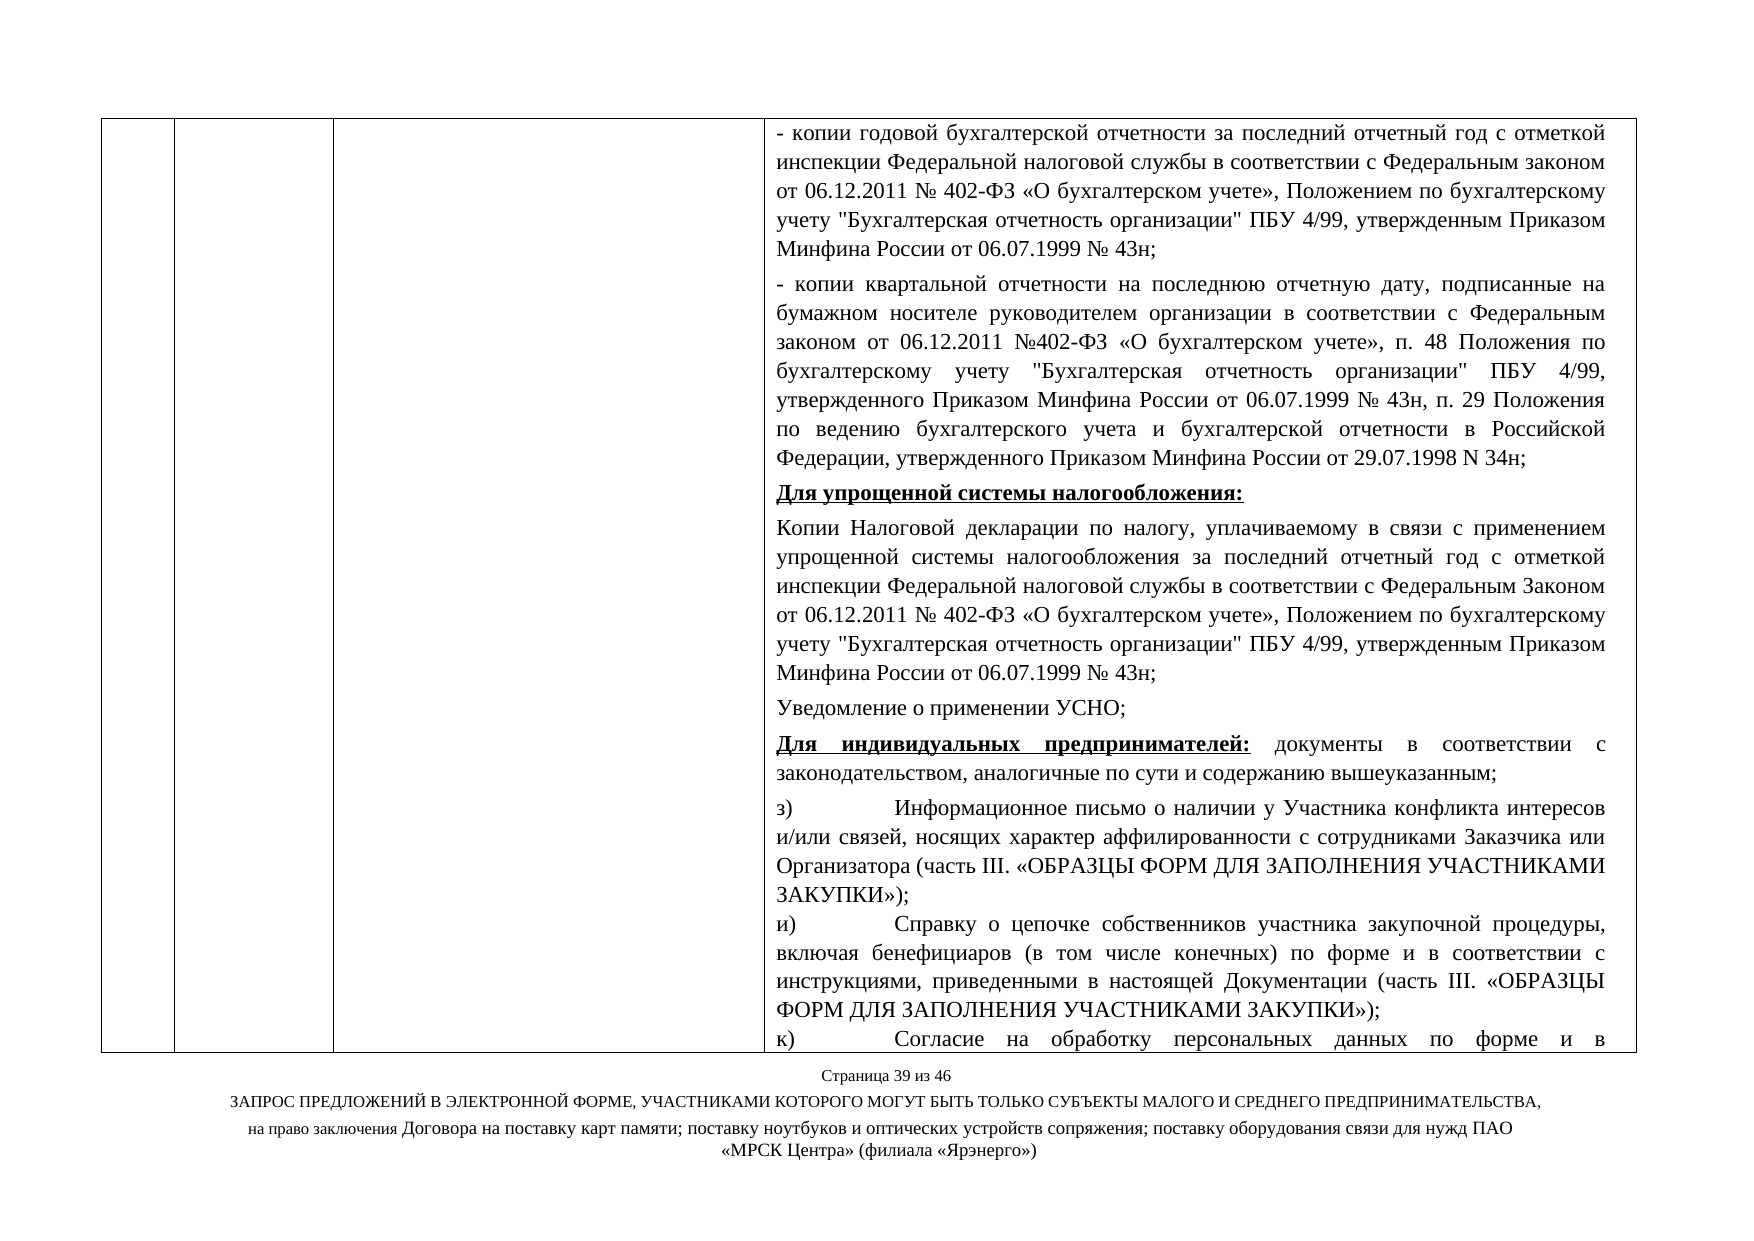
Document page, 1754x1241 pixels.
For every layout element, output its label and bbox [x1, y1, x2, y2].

table_cell [175, 119, 333, 1052]
table_cell [334, 119, 764, 1052]
table_cell [765, 119, 1636, 1052]
table_cell [102, 119, 174, 1052]
